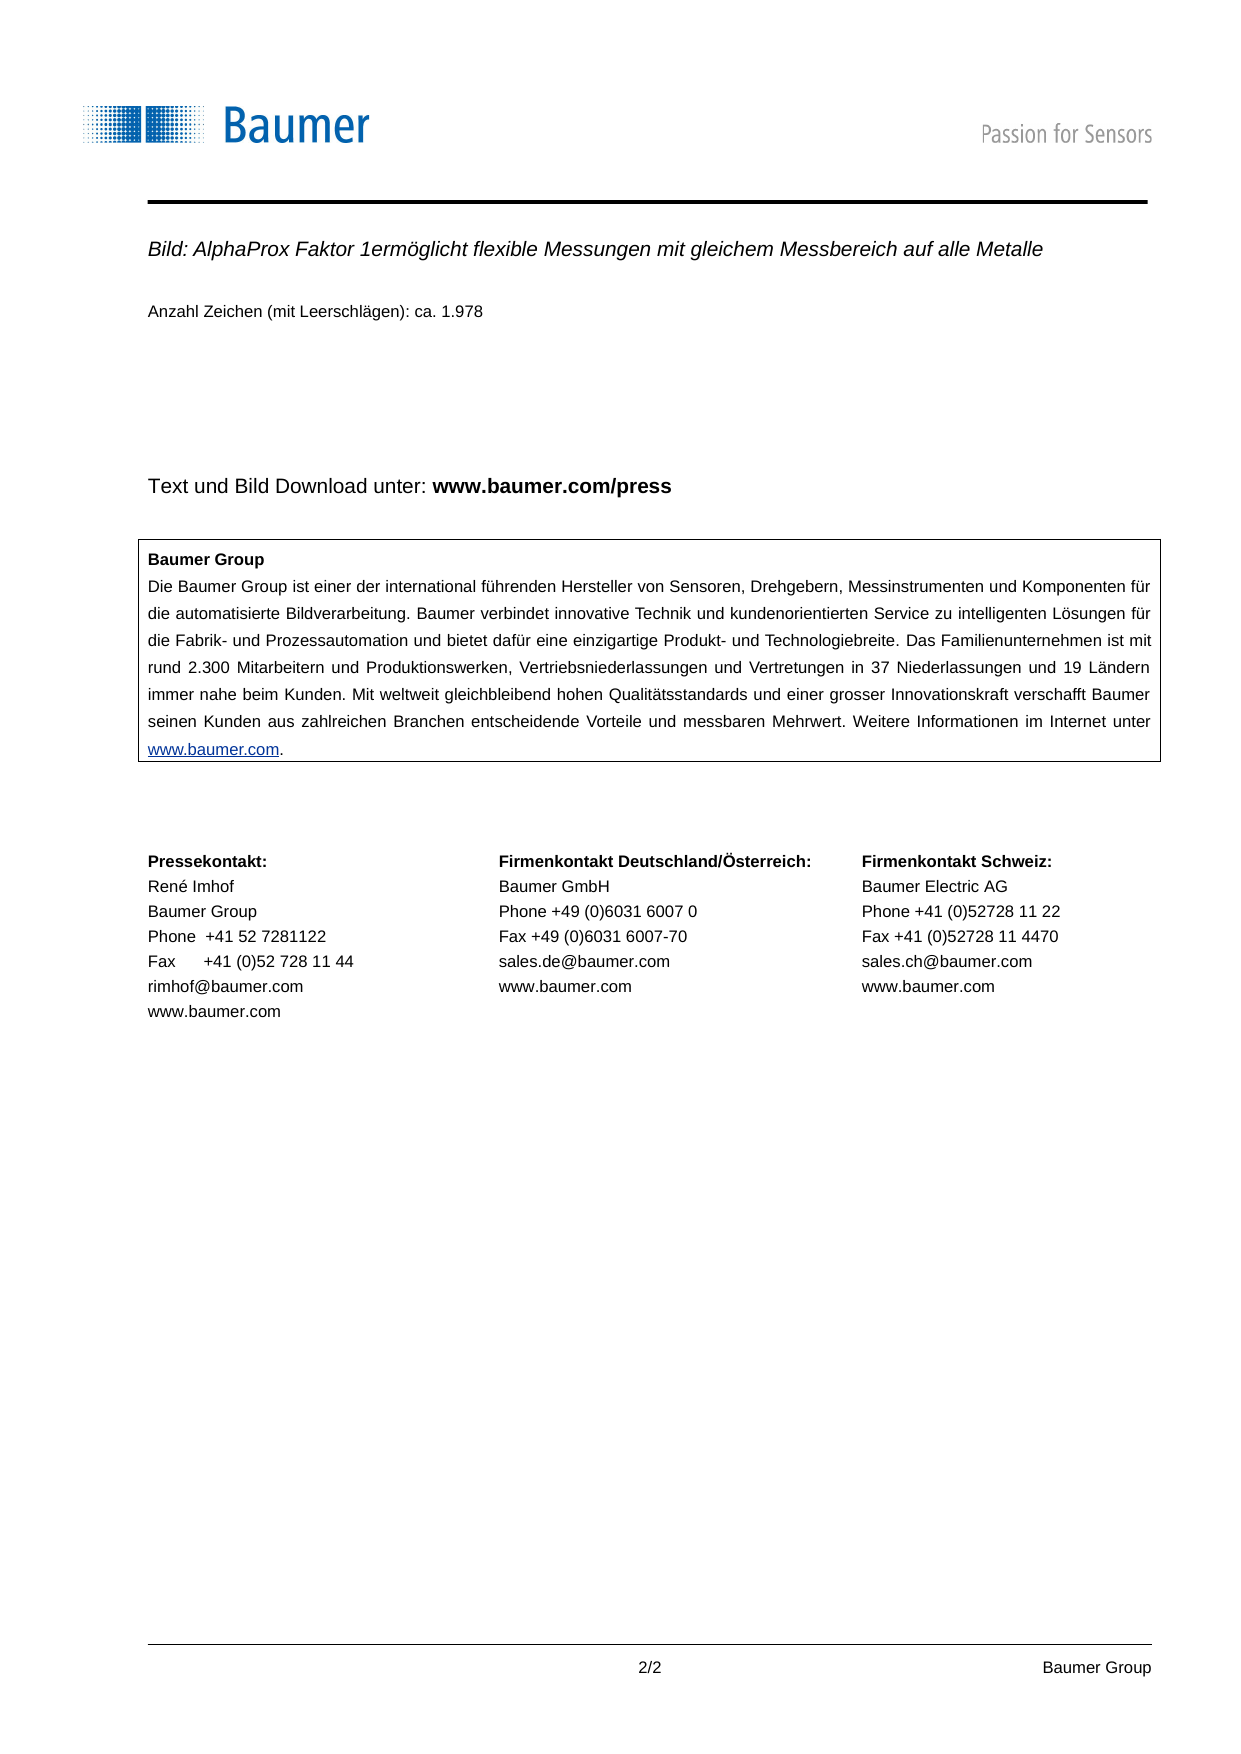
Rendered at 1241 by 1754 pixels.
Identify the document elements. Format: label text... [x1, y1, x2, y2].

table_header Pressekontakt: René Imhof Baumer Group Phone +41 52 7281122 Fax +41 (0)52 728 11 44 rimhof@baumer.com www.baumer.com [136, 848, 487, 1023]
picture [83, 106, 370, 143]
text Baumer Group [139, 540, 1160, 566]
table_header Firmenkontakt Schweiz: Baumer Electric AG Phone +41 (0)52728 11 22 Fax +41 (0)52728 11 4470 sales.ch@baumer.com www.baumer.com [850, 848, 1163, 1023]
picture [147, 200, 1148, 204]
text Bild: AlphaProx Faktor 1ermöglicht flexible Messungen mit gleichem Messbereich auf alle Metalle [148, 237, 1152, 261]
text Text und Bild Download unter: www.baumer.com/press [148, 474, 1240, 498]
table_header Firmenkontakt Deutschland/Österreich: Baumer GmbH Phone +49 (0)6031 6007 0 Fax +49 (0)6031 6007-70 sales.de@baumer.com www.baumer.com [487, 848, 850, 1023]
text Die Baumer Group ist einer der international führenden Hersteller von Sensoren, Drehgebern, Messinstrumenten und Komponenten für die automatisierte Bildverarbeitung. Baumer verbindet innovative Technik und kundenorientierten Service zu intelligenten Lösungen für die Fabrik- und Prozessautomation und bietet dafür eine einzigartige Produkt- und Technologiebreite. Das Familienunternehmen ist mit rund 2.300 Mitarbeitern und Produktionswerken, Vertriebsniederlassungen und Vertretungen in 37 Niederlassungen und 19 Ländern immer nahe beim Kunden. Mit weltweit gleichbleibend hohen Qualitätsstandards und einer grosser Innovationskraft verschafft Baumer seinen Kunden aus zahlreichen Branchen entscheidende Vorteile und messbaren Mehrwert. Weitere Informationen im Internet unter www.baumer.com. [139, 566, 1160, 761]
text Anzahl Zeichen (mit Leerschlägen): ca. 1.978 [148, 301, 1152, 321]
picture [982, 123, 1152, 143]
